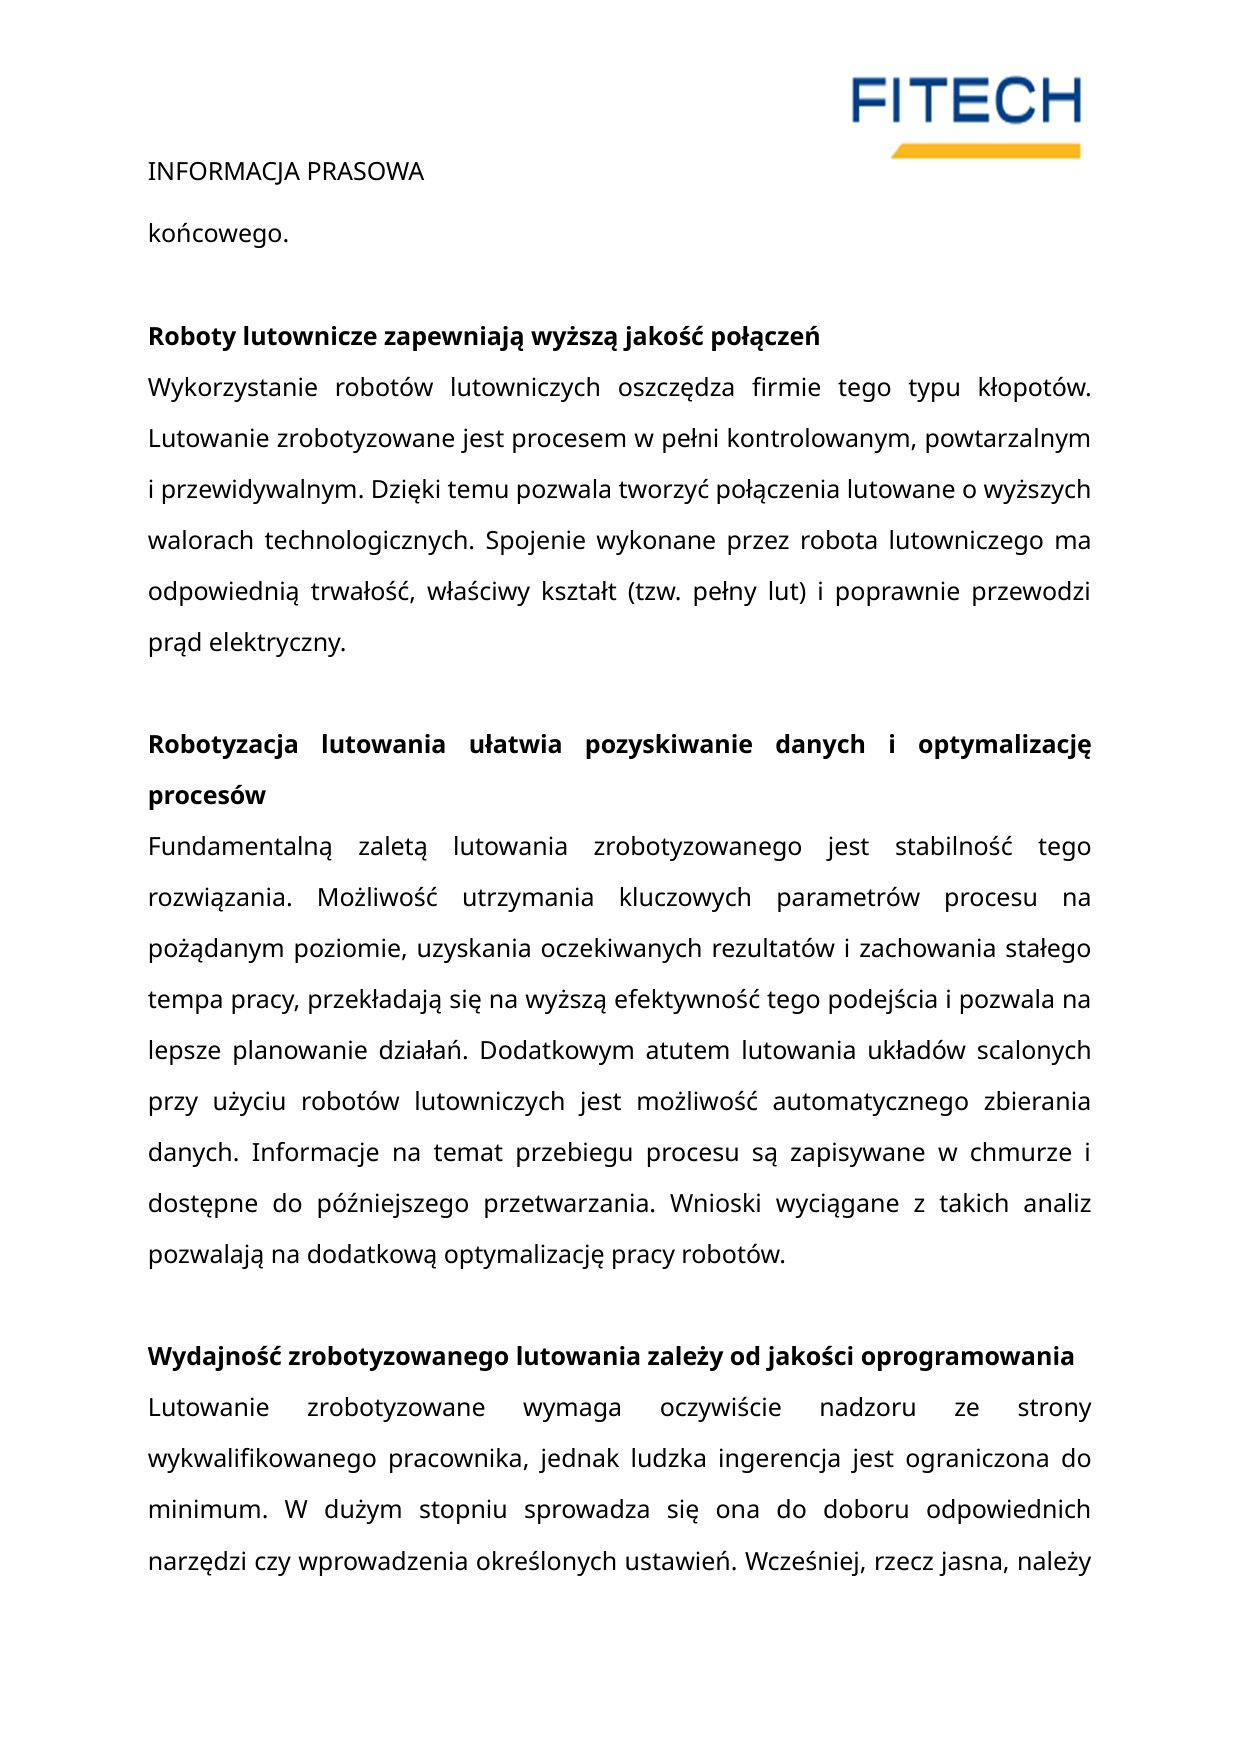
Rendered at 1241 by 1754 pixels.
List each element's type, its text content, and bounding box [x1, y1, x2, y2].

text Robotyzacja lutowania ułatwia pozyskiwanie danych i optymalizację procesów [148, 727, 1092, 812]
text Fundamentalną zaletą lutowania zrobotyzowanego jest stabilność tego rozwiązania. Możliwość utrzymania kluczowych parametrów procesu na pożądanym poziomie, uzyskania oczekiwanych rezultatów i zachowania stałego tempa pracy, przekładają się na wyższą efektywność tego podejścia i pozwala na lepsze planowanie działań. Dodatkowym atutem lutowania układów scalonych przy użyciu robotów lutowniczych jest możliwość automatycznego zbierania danych. Informacje na temat przebiegu procesu są zapisywane w chmurze i dostępne do późniejszego przetwarzania. Wnioski wyciągane z takich analiz pozwalają na dodatkową optymalizację pracy robotów. [148, 829, 1092, 1271]
text Wydajność zrobotyzowanego lutowania zależy od jakości oprogramowania [148, 1339, 1092, 1373]
picture [830, 39, 1109, 196]
text Roboty lutownicze zapewniają wyższą jakość połączeń [148, 318, 1092, 352]
text Wykorzystanie robotów lutowniczych oszczędza firmie tego typu kłopotów. Lutowanie zrobotyzowane jest procesem w pełni kontrolowanym, powtarzalnym i przewidywalnym. Dzięki temu pozwala tworzyć połączenia lutowane o wyższych walorach technologicznych. Spojenie wykonane przez robota lutowniczego ma odpowiednią trwałość, właściwy kształt (tzw. pełny lut) i poprawnie przewodzi prąd elektryczny. [148, 369, 1092, 658]
